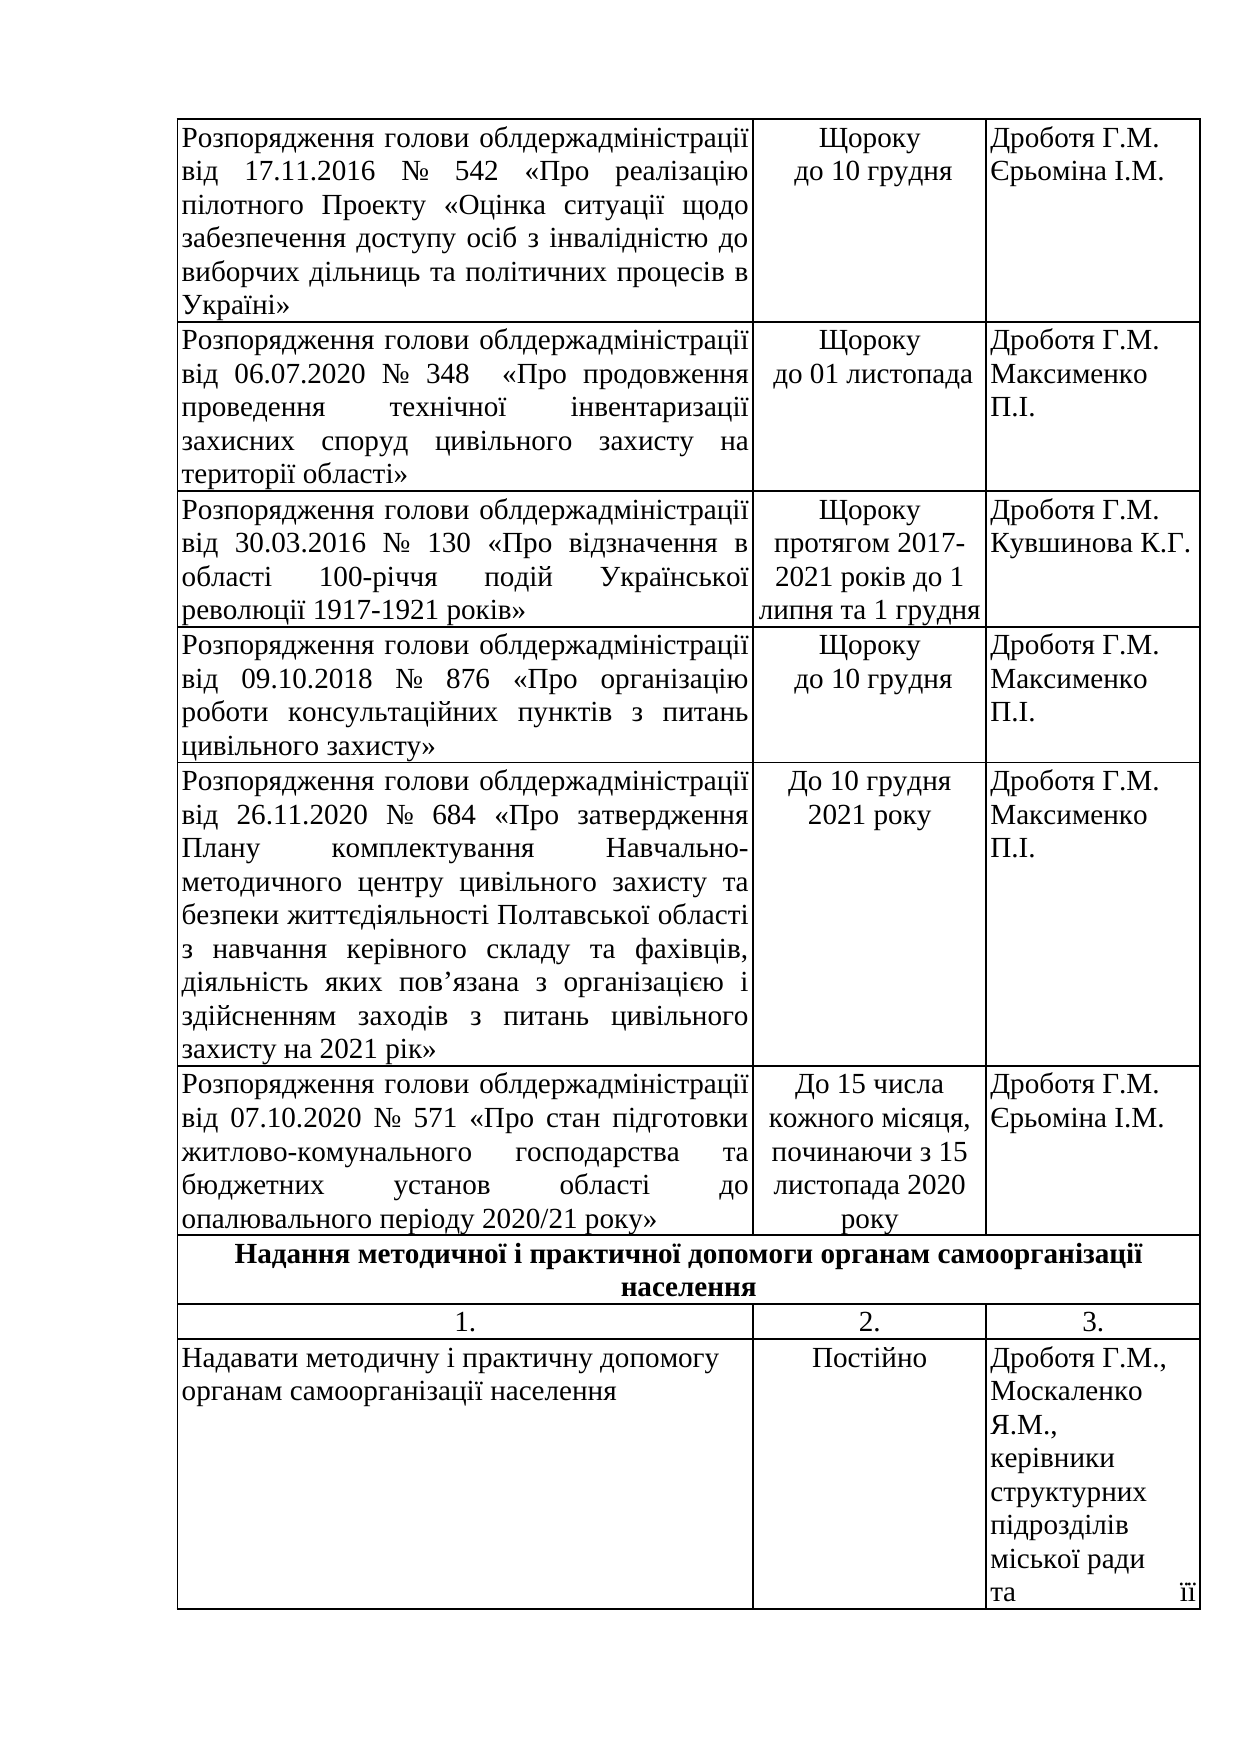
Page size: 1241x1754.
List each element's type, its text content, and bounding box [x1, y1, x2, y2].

table_cell Розпорядження голови облдержадміністрації від 17.11.2016 № 542 «Про реалізацію пілотного Проекту «Оцінка ситуації щодо забезпечення доступу осіб з інвалідністю до виборчих дільниць та політичних процесів в Україні» [178, 120, 752, 321]
table_cell Розпорядження голови облдержадміністрації від 30.03.2016 № 130 «Про відзначення в області 100-річчя подій Української революції 1917-1921 років» [178, 492, 752, 626]
table_cell Дроботя Г.М. Єрьоміна І.М. [987, 1067, 1199, 1234]
table_cell Щороку протягом 2017-2021 років до 1 липня та 1 грудня [754, 492, 985, 626]
table_cell Розпорядження голови облдержадміністрації від 06.07.2020 № 348 «Про продовження проведення технічної інвентаризації захисних споруд цивільного захисту на території області» [178, 323, 752, 490]
table_cell Надання методичної і практичної допомоги органам самоорганізації населення [178, 1236, 1199, 1303]
table_cell Дроботя Г.М. Максименко П.І. [987, 763, 1199, 1065]
table_cell Дроботя Г.М. Кувшинова К.Г. [987, 492, 1199, 626]
table_cell 3. [987, 1305, 1199, 1338]
table_cell Дроботя Г.М. Максименко П.І. [987, 323, 1199, 490]
table_cell Дроботя Г.М. Єрьоміна І.М. [987, 120, 1199, 321]
table_cell Постійно [754, 1340, 985, 1608]
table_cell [987, 1340, 1199, 1608]
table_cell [178, 1340, 752, 1608]
table_cell 1. [178, 1305, 752, 1338]
table_cell Розпорядження голови облдержадміністрації від 07.10.2020 № 571 «Про стан підготовки житлово-комунального господарства та бюджетних установ області до опалювального періоду 2020/21 року» [178, 1067, 752, 1234]
table_cell Щороку до 10 грудня [754, 628, 985, 762]
table_cell Щороку до 01 листопада [754, 323, 985, 490]
table_cell Щороку до 10 грудня [754, 120, 985, 321]
table_cell Розпорядження голови облдержадміністрації від 09.10.2018 № 876 «Про організацію роботи консультаційних пунктів з питань цивільного захисту» [178, 628, 752, 762]
table_cell До 15 числа кожного місяця, починаючи з 15 листопада 2020 року [754, 1067, 985, 1234]
table_cell 2. [754, 1305, 985, 1338]
table_cell Розпорядження голови облдержадміністрації від 26.11.2020 № 684 «Про затвердження Плану комплектування Навчально-методичного центру цивільного захисту та безпеки життєдіяльності Полтавської області з навчання керівного складу та фахівців, діяльність яких пов’язана з організацією і здійсненням заходів з питань цивільного захисту на 2021 рік» [178, 763, 752, 1065]
table_cell До 10 грудня 2021 року [754, 763, 985, 1065]
table_cell Дроботя Г.М. Максименко П.І. [987, 628, 1199, 762]
